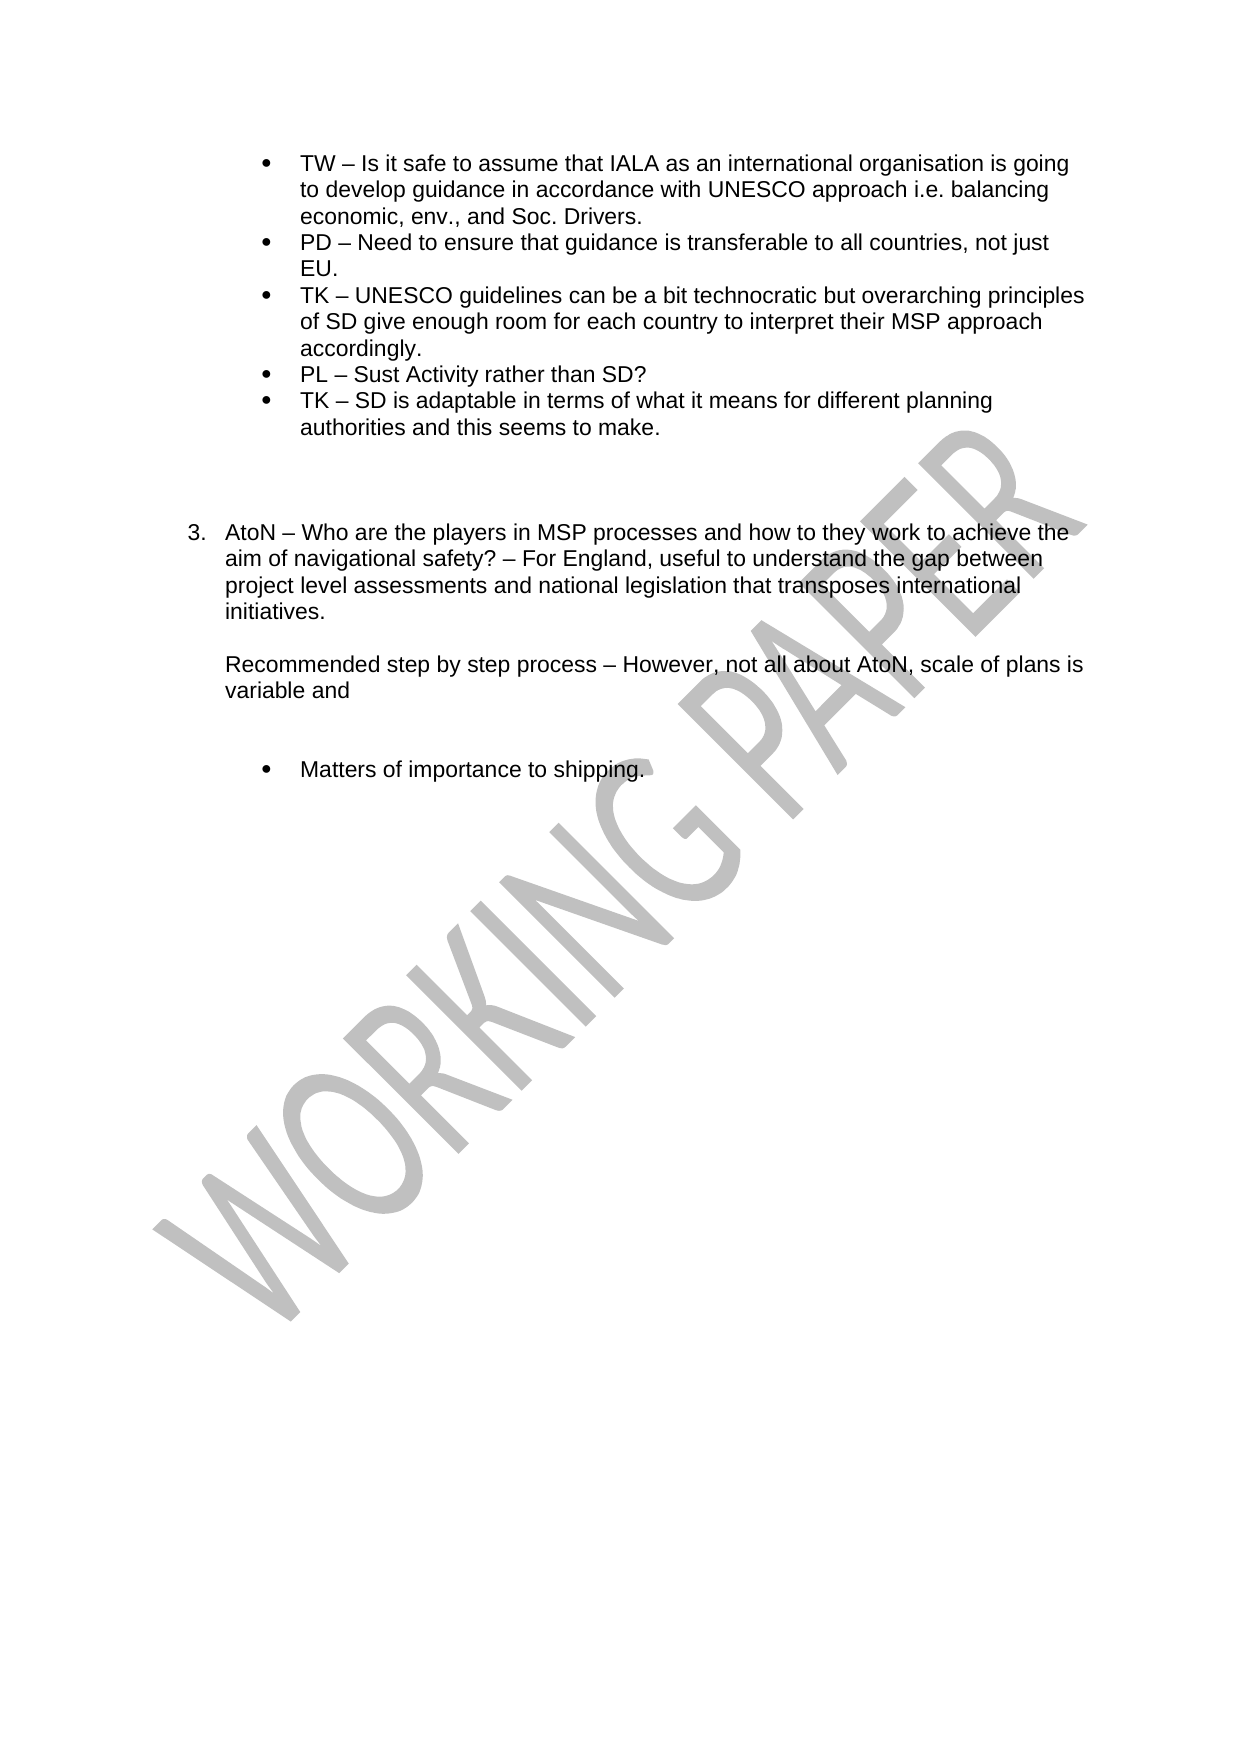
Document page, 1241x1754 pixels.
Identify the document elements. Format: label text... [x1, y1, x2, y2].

list TK – SD is adaptable in terms of what it means for different planning authorities and this seems to make. [262, 387, 1090, 440]
list PL – Sust Activity rather than SD? [262, 361, 1090, 387]
list PD – Need to ensure that guidance is transferable to all countries, not just EU. [262, 229, 1090, 282]
list Matters of importance to shipping. [262, 756, 1090, 782]
list Recommended step by step process – However, not all about AtoN, scale of plans is variable and [225, 651, 1090, 703]
list AtoN – Who are the players in MSP processes and how to they work to achieve the aim of navigational safety? – For England, useful to understand the gap between project level assessments and national legislation that transposes international initiatives. [187, 519, 1090, 624]
list TW – Is it safe to assume that IALA as an international organisation is going to develop guidance in accordance with UNESCO approach i.e. balancing economic, env., and Soc. Drivers. [262, 150, 1090, 229]
list TK – UNESCO guidelines can be a bit technocratic but overarching principles of SD give enough room for each country to interpret their MSP approach accordingly. [262, 282, 1090, 361]
